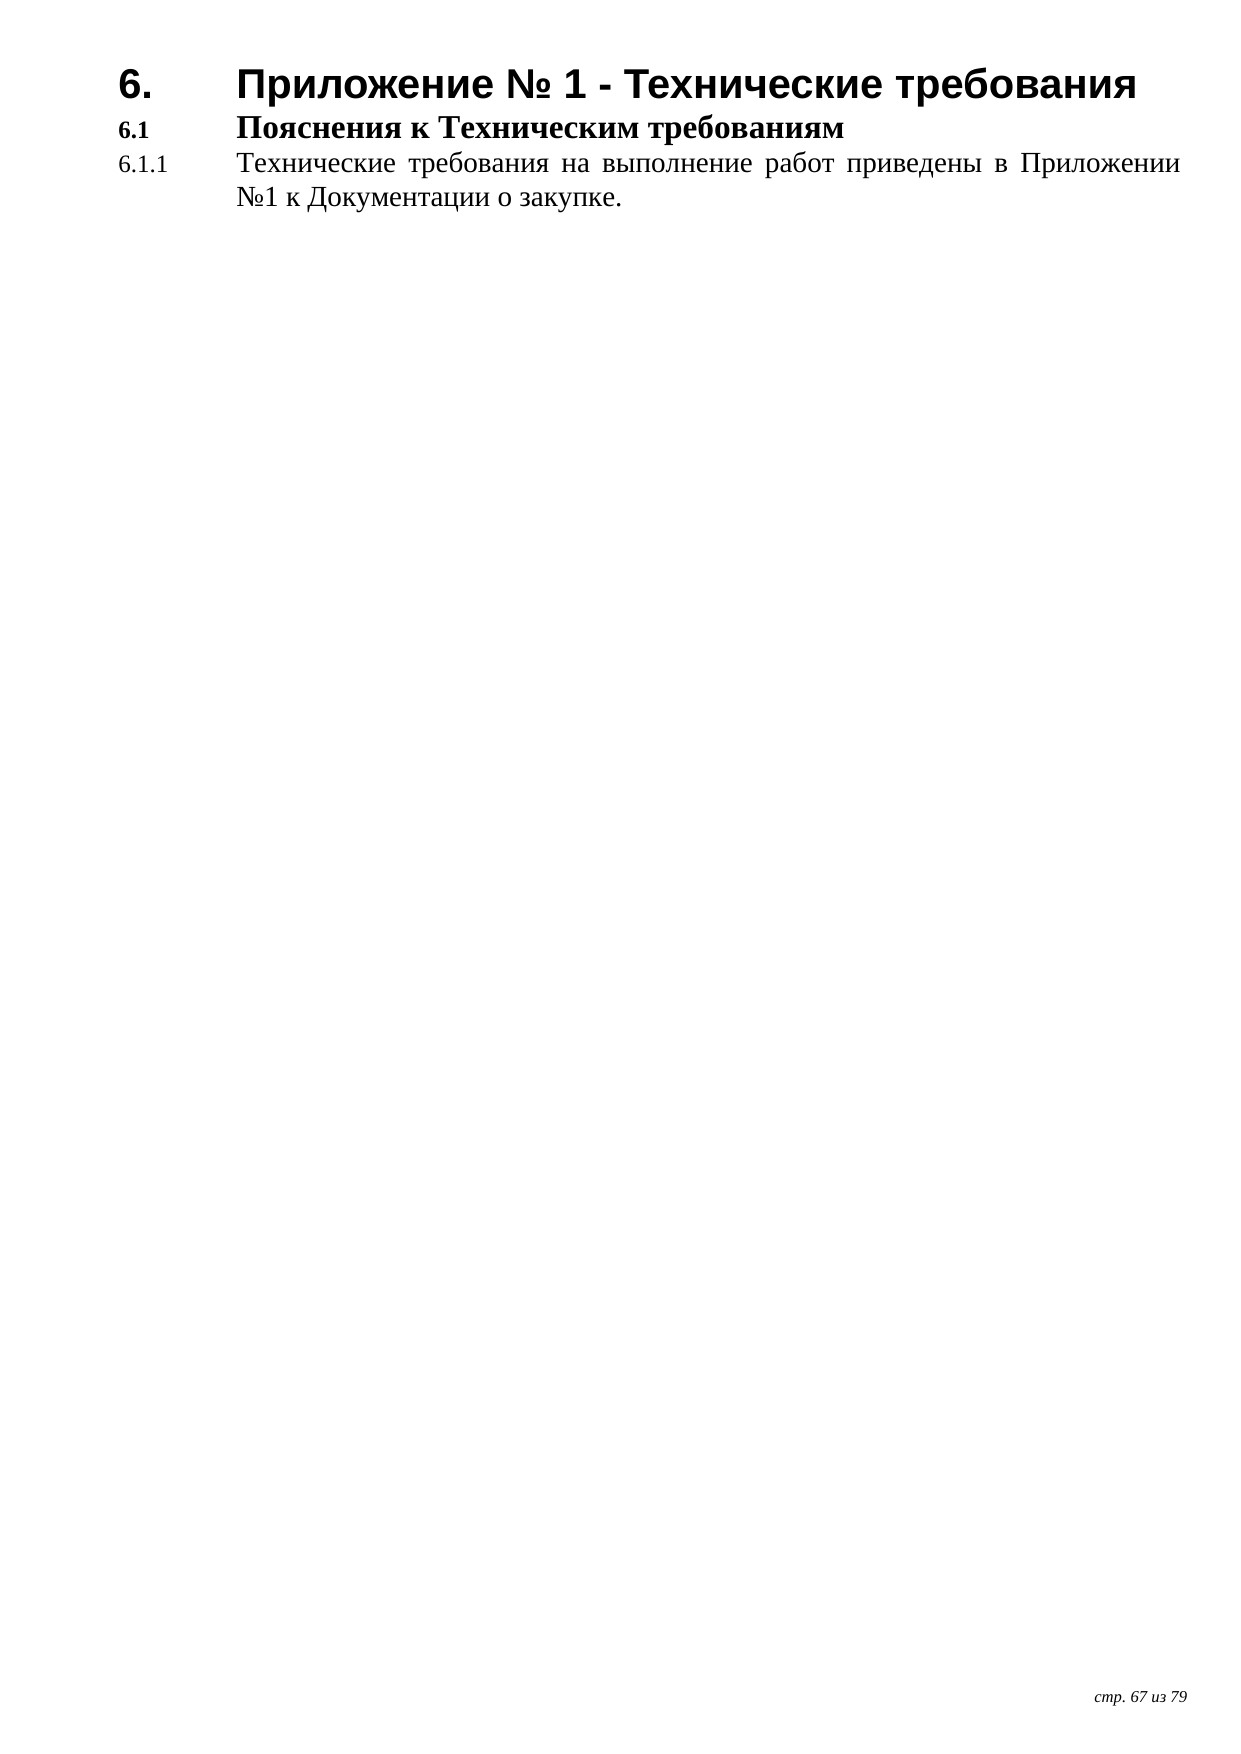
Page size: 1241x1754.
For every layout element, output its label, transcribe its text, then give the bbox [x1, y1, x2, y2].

subtitle Пояснения к Техническим требованиям [118, 107, 1181, 145]
subtitle Приложение № 1 - Технические требования [118, 59, 1181, 107]
list Технические требования на выполнение работ приведены в Приложении №1 к Документации о закупке. [118, 145, 1181, 212]
